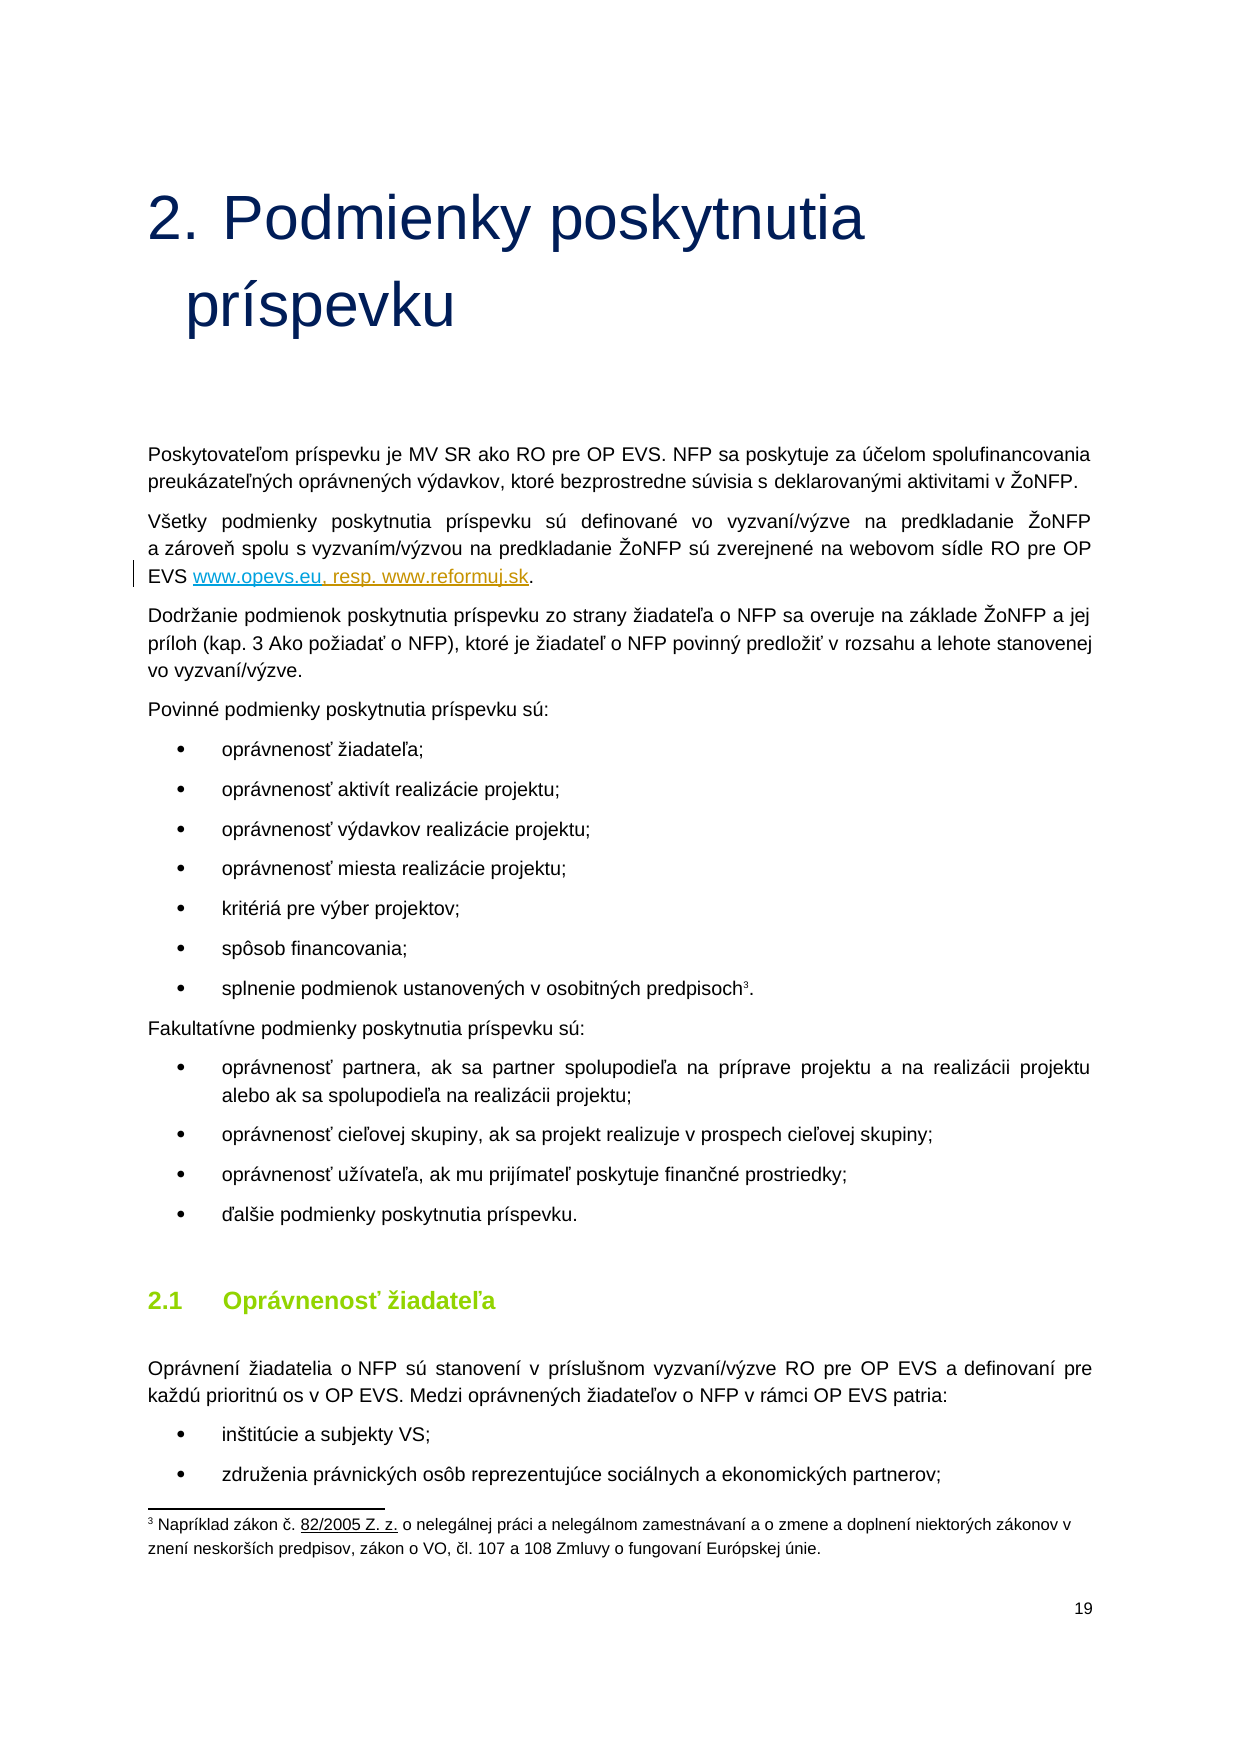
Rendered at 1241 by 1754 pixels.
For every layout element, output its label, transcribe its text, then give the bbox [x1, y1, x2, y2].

list oprávnenosť miesta realizácie projektu; [177, 857, 1092, 880]
subtitle 2.1 Oprávnenosť žiadateľa [148, 1286, 1092, 1315]
text Oprávnení žiadatelia o NFP sú stanovení v príslušnom vyzvaní/výzve RO pre OP EVS a definovaní pre každú prioritnú os v OP EVS. Medzi oprávnených žiadateľov o NFP v rámci OP EVS patria: [148, 1356, 1092, 1406]
text Dodržanie podmienok poskytnutia príspevku zo strany žiadateľa o NFP sa overuje na základe ŽoNFP a jej príloh (kap. 3 Ako požiadať o NFP), ktoré je žiadateľ o NFP povinný predložiť v rozsahu a lehote stanovenej vo vyzvaní/výzve. [148, 604, 1092, 681]
text Všetky podmienky poskytnutia príspevku sú definované vo vyzvaní/výzve na predkladanie ŽoNFP a zároveň spolu s vyzvaním/výzvou na predkladanie ŽoNFP sú zverejnené na webovom sídle RO pre OP EVS www.opevs.eu. [148, 510, 1092, 587]
text Poskytovateľom príspevku je MV SR ako RO pre OP EVS. NFP sa poskytuje za účelom spolufinancovania preukázateľných oprávnených výdavkov, ktoré bezprostredne súvisia s deklarovanými aktivitami v ŽoNFP. [148, 443, 1092, 493]
list združenia právnických osôb reprezentujúce sociálnych a ekonomických partnerov; [177, 1463, 1092, 1486]
text Povinné podmienky poskytnutia príspevku sú: [148, 698, 1092, 721]
list kritériá pre výber projektov; [177, 897, 1092, 920]
list oprávnenosť žiadateľa; [177, 738, 1092, 761]
list oprávnenosť partnera, ak sa partner spolupodieľa na príprave projektu a na realizácii projektu alebo ak sa spolupodieľa na realizácii projektu; [177, 1056, 1092, 1106]
list Fakultatívne podmienky poskytnutia príspevku sú: [148, 1016, 1092, 1039]
list splnenie podmienok ustanovených v osobitných predpisoch. [177, 977, 1092, 999]
list oprávnenosť užívateľa, ak mu prijímateľ poskytuje finančné prostriedky; [177, 1163, 1092, 1186]
list inštitúcie a subjekty VS; [177, 1423, 1092, 1446]
list ďalšie podmienky poskytnutia príspevku. [177, 1203, 1092, 1226]
list spôsob financovania; [177, 937, 1092, 960]
list oprávnenosť aktivít realizácie projektu; [177, 778, 1092, 801]
list oprávnenosť cieľovej skupiny, ak sa projekt realizuje v prospech cieľovej skupiny; [177, 1123, 1092, 1146]
subtitle 2. Podmienky poskytnutia príspevku [148, 181, 1092, 339]
list oprávnenosť výdavkov realizácie projektu; [177, 817, 1092, 840]
